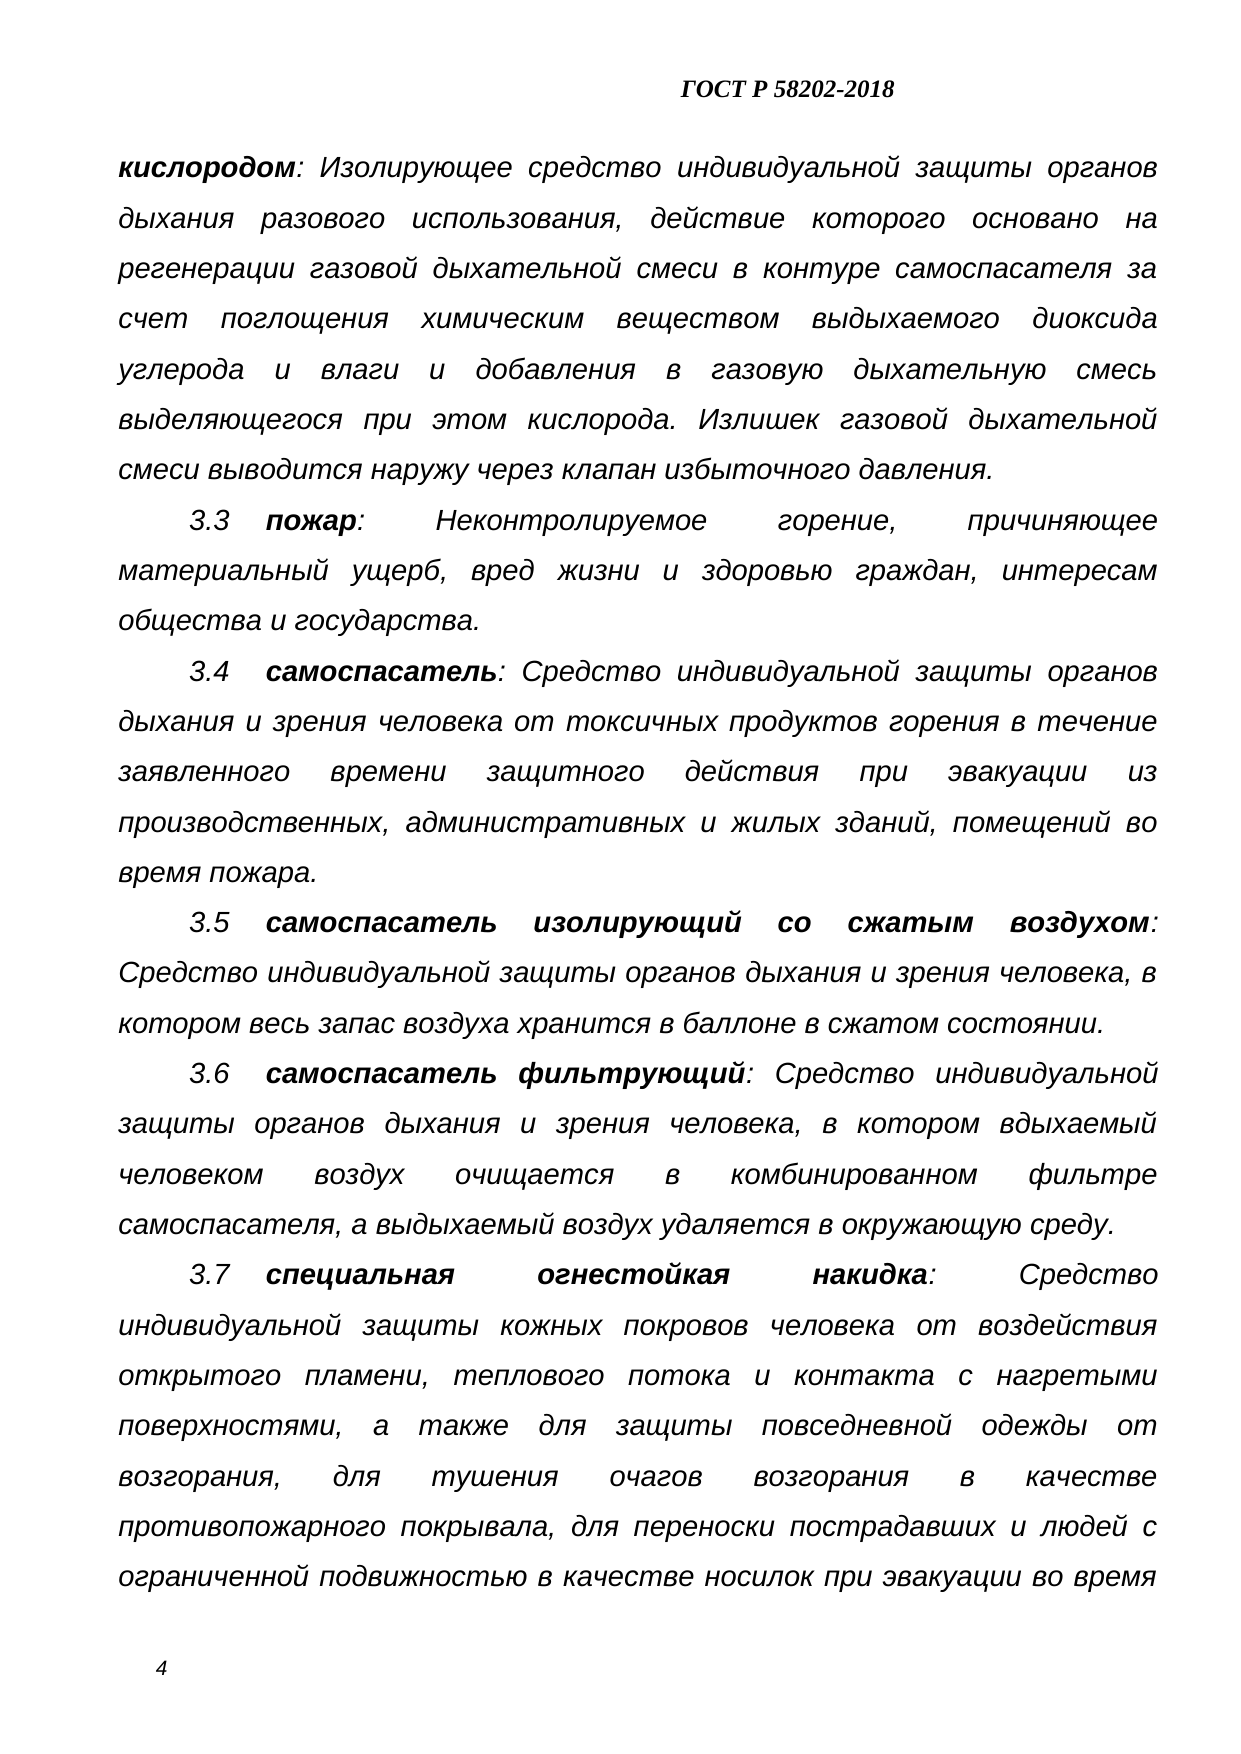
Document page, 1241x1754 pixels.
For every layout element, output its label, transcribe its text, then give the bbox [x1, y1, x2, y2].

text 3.6 самоспасатель фильтрующий: Средство индивидуальной защиты органов дыхания и зрения человека, в котором вдыхаемый человеком воздух очищается в комбинированном фильтре самоспасателя, а выдыхаемый воздух удаляется в окружающую среду. [118, 1056, 1161, 1241]
text 3.3 пожар: Неконтролируемое горение, причиняющее материальный ущерб, вред жизни и здоровью граждан, интересам общества и государства. [118, 503, 1161, 637]
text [118, 1257, 1161, 1593]
text 3.5 самоспасатель изолирующий со сжатым воздухом: Средство индивидуальной защиты органов дыхания и зрения человека, в котором весь запас воздуха хранится в баллоне в сжатом состоянии. [118, 905, 1161, 1039]
text 3.4 самоспасатель: Средство индивидуальной защиты органов дыхания и зрения человека от токсичных продуктов горения в течение заявленного времени защитного действия при эвакуации из производственных, административных и жилых зданий, помещений во время пожара. [118, 654, 1161, 888]
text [118, 151, 1161, 486]
